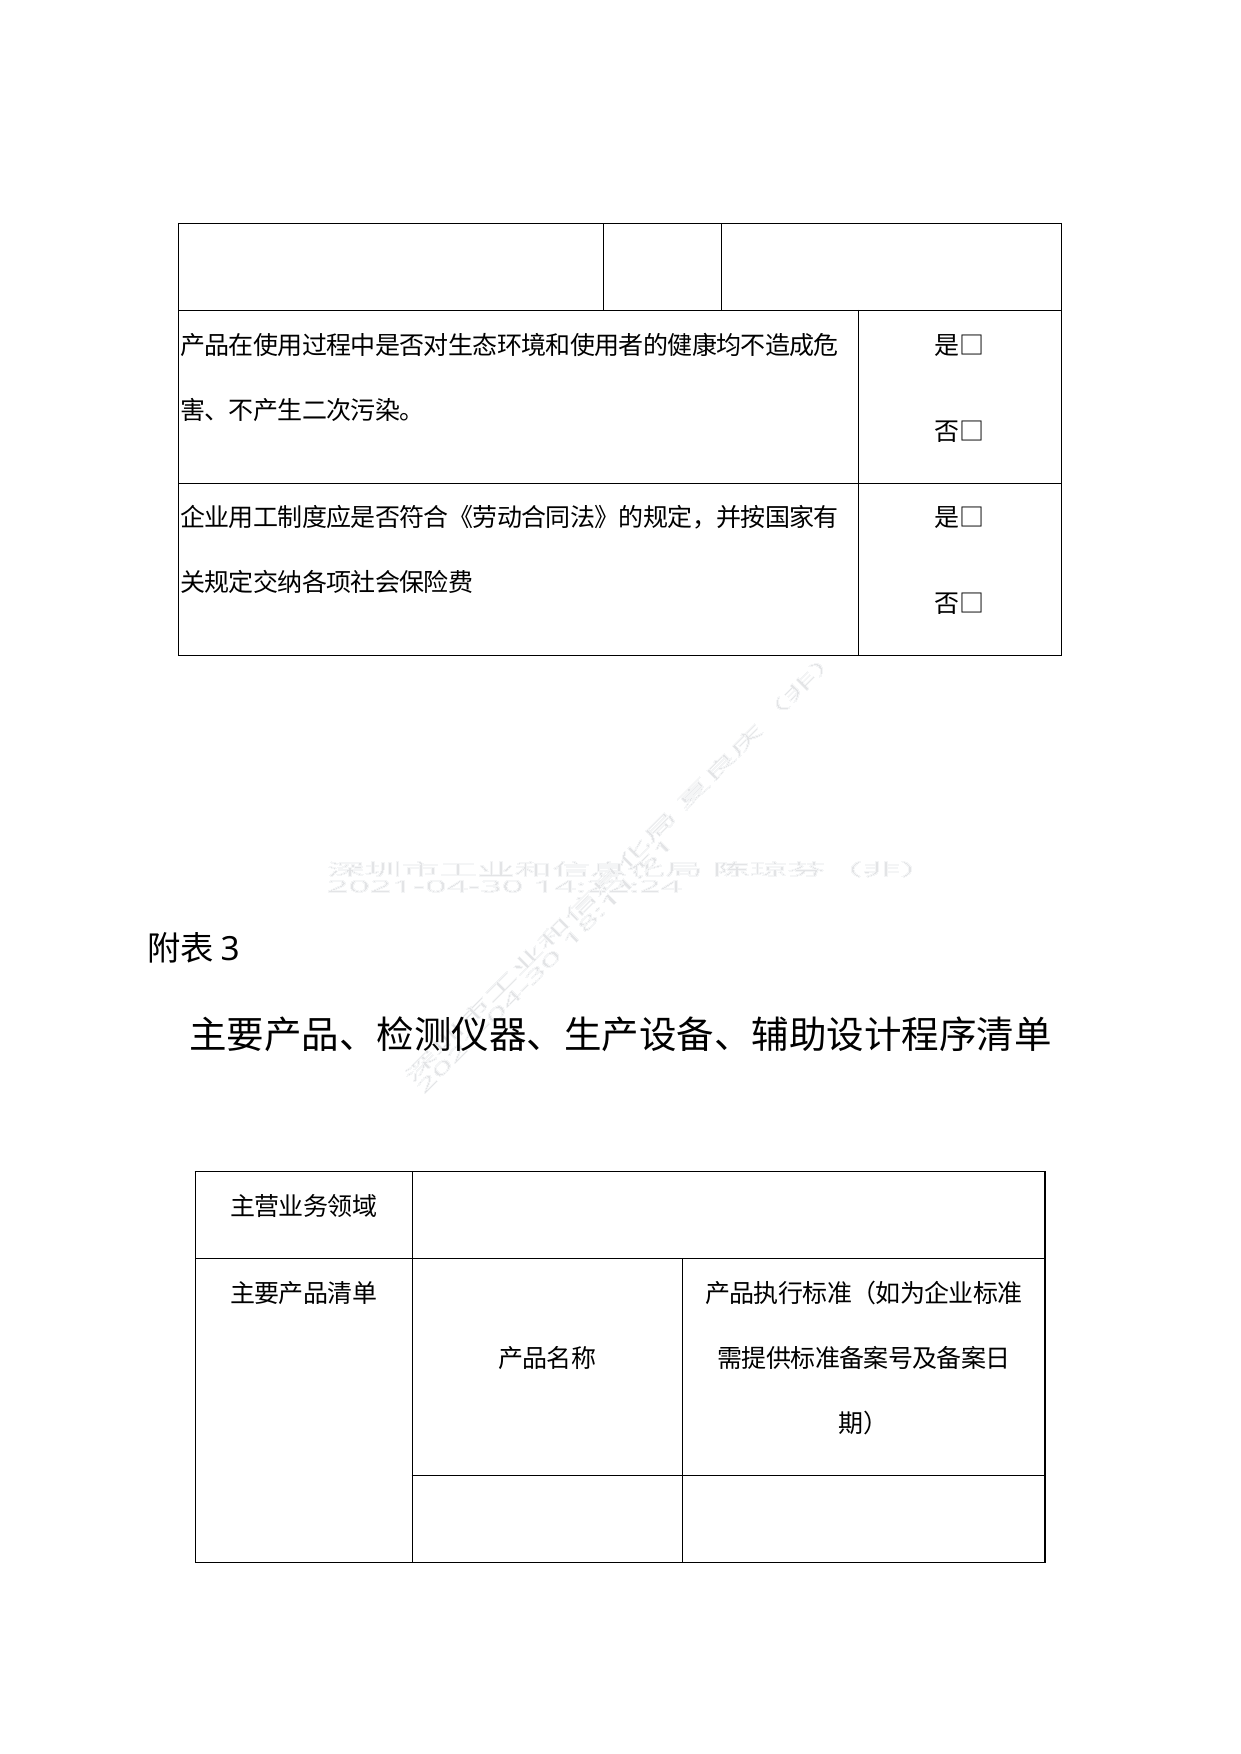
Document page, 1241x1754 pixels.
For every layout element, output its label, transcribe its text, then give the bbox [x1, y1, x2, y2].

text 主要产品、检测仪器、生产设备、辅助设计程序清单 [148, 999, 1093, 1064]
table_cell [413, 1476, 682, 1562]
table_cell 主要产品清单 [196, 1259, 412, 1562]
table_header [413, 1172, 1044, 1258]
table_cell 是□ 否□ [859, 311, 1061, 482]
table_cell 企业用工制度应是否符合《劳动合同法》的规定，并按国家有关规定交纳各项社会保险费 [179, 484, 858, 655]
text 附表3 [148, 914, 1093, 979]
table_cell 产品执行标准（如为企业标准需提供标准备案号及备案日期） [683, 1259, 1044, 1475]
table_cell 产品在使用过程中是否对生态环境和使用者的健康均不造成危害、不产生二次污染。 [179, 311, 858, 482]
table_cell 是□ 否□ [859, 484, 1061, 655]
table_cell 产品名称 [413, 1259, 682, 1475]
table_cell [683, 1476, 1044, 1562]
table_header 主营业务领域 [196, 1172, 412, 1258]
table_cell [722, 224, 1061, 310]
